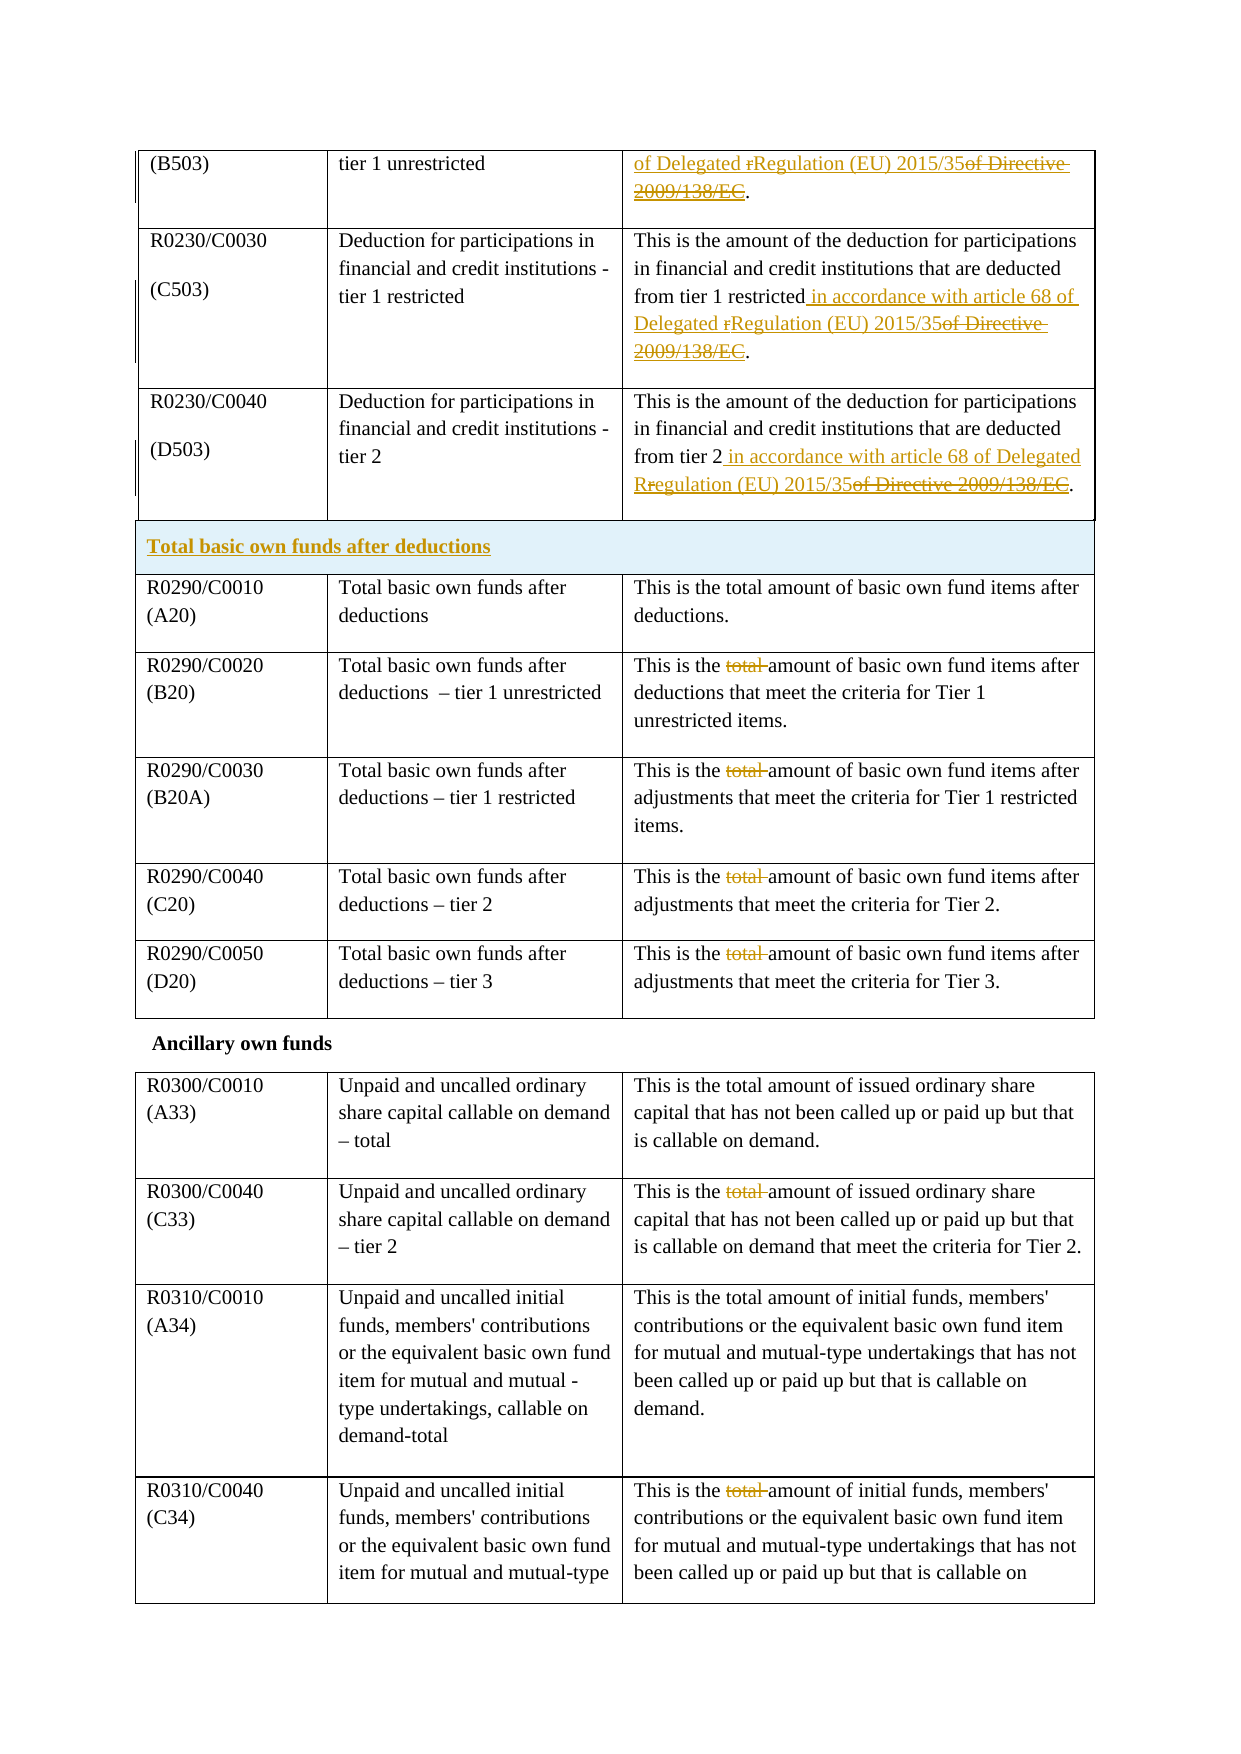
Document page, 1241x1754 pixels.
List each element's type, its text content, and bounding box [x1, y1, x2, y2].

table_cell This is the amount of basic own fund items after adjustments that meet the criteria for Tier 1 restricted items. [623, 758, 1094, 863]
table_cell This is the amount of basic own fund items after deductions that meet the criteria for Tier 1 unrestricted items. [623, 653, 1094, 757]
table_cell Total basic own funds after deductions – tier 2 [328, 864, 622, 940]
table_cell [623, 1478, 1094, 1603]
table_cell R0290/C0010 (A20) [136, 575, 327, 652]
table_cell This is the amount of issued ordinary share capital that has not been called up or paid up but that is callable on demand that meet the criteria for Tier 2. [623, 1179, 1094, 1284]
table_cell This is the amount of basic own fund items after adjustments that meet the criteria for Tier 3. [623, 941, 1094, 1018]
table_cell R0300/C0010 (A33) [136, 1073, 327, 1178]
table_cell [328, 151, 622, 227]
table_cell R0290/C0040 (C20) [136, 864, 327, 940]
table_cell R0310/C0040 (C34) [136, 1478, 327, 1603]
table_cell This is the total amount of basic own fund items after deductions. [623, 575, 1094, 652]
table_cell Total basic own funds after deductions – tier 3 [328, 941, 622, 1018]
table_cell R0230/C0030 (C503) [139, 229, 327, 388]
table_cell R0300/C0040 (C33) [136, 1179, 327, 1284]
table_cell This is the amount of the deduction for participations in financial and credit institutions that are deducted from tier 1 restricted. [623, 229, 1094, 388]
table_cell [328, 1478, 622, 1603]
table_cell Unpaid and uncalled ordinary share capital callable on demand – tier 2 [328, 1179, 622, 1284]
table_cell Total basic own funds after deductions – tier 1 unrestricted [328, 653, 622, 757]
table_cell This is the total amount of issued ordinary share capital that has not been called up or paid up but that is callable on demand. [623, 1073, 1094, 1178]
table_cell Deduction for participations in financial and credit institutions - tier 2 [328, 389, 622, 520]
table_cell Unpaid and uncalled ordinary share capital callable on demand – total [328, 1073, 622, 1178]
table_cell This is the amount of the deduction for participations in financial and credit institutions that are deducted from tier 2. [623, 389, 1094, 520]
table_cell R0230/C0020 (B503) [139, 151, 327, 227]
table_cell R0290/C0020 (B20) [136, 653, 327, 757]
table_cell Total basic own funds after deductions – tier 1 restricted [328, 758, 622, 863]
table_cell Ancillary own funds [135, 1019, 1094, 1072]
table_cell This is the total amount of initial funds, members' contributions or the equivalent basic own fund item for mutual and mutual-type undertakings that has not been called up or paid up but that is callable on demand. [623, 1285, 1094, 1476]
table_cell R0290/C0050 (D20) [136, 941, 327, 1018]
table_cell R0310/C0010 (A34) [136, 1285, 327, 1476]
table_cell Deduction for participations in financial and credit institutions - tier 1 restricted [328, 229, 622, 388]
table_cell R0230/C0040 (D503) [139, 389, 327, 520]
table_cell This is the amount of basic own fund items after adjustments that meet the criteria for Tier 2. [623, 864, 1094, 940]
table_cell R0290/C0030 (B20A) [136, 758, 327, 863]
table_cell Unpaid and uncalled initial funds, members' contributions or the equivalent basic own fund item for mutual and mutual - type undertakings, callable on demand-total [328, 1285, 622, 1476]
table_cell Total basic own funds after deductions [328, 575, 622, 652]
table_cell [623, 151, 1094, 227]
